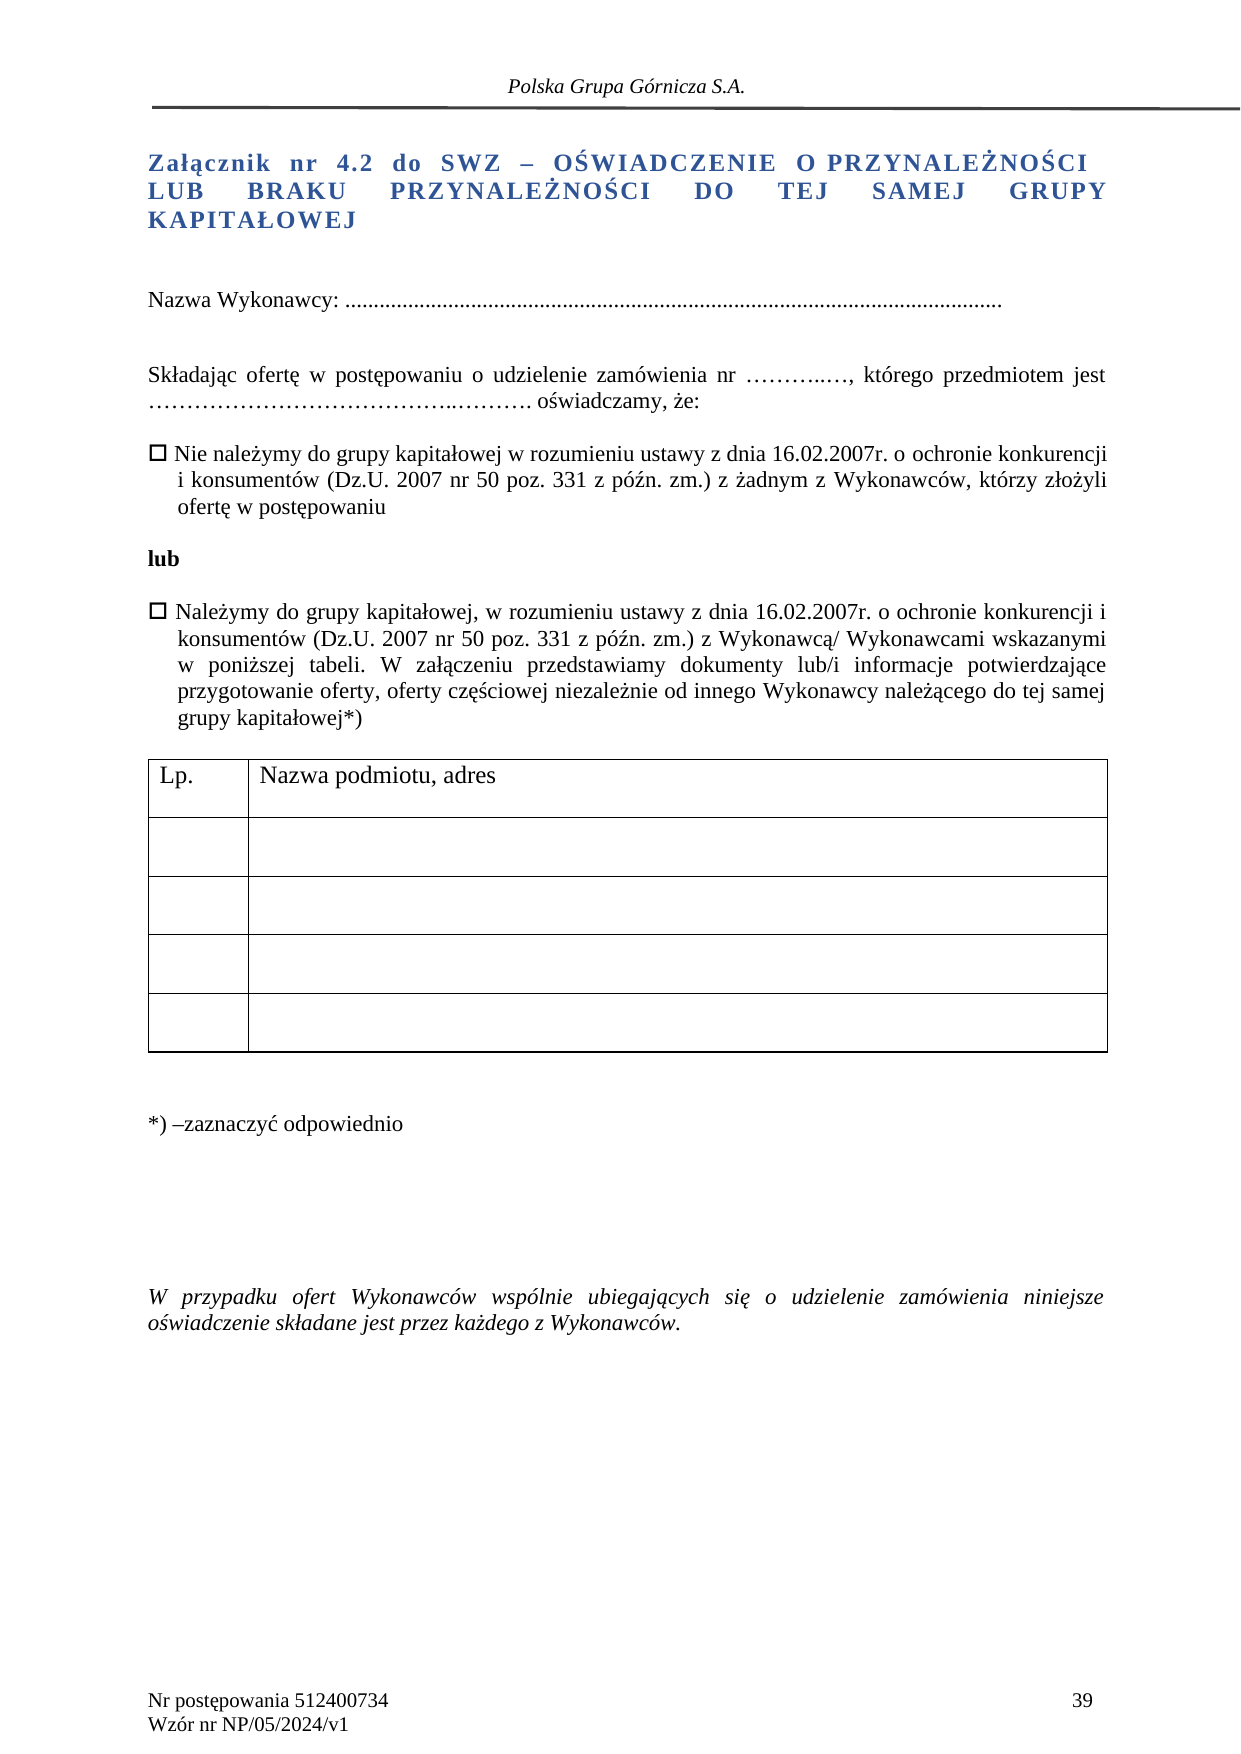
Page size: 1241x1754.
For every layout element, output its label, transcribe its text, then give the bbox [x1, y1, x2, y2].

text Nazwa Wykonawcy: ................................................................................................................... [148, 287, 1107, 313]
table_cell [149, 994, 248, 1051]
text *) –zaznaczyć odpowiednio [148, 1110, 1107, 1136]
text W przypadku ofert Wykonawców wspólnie ubiegających się o udzielenie zamówienia niniejsze oświadczenie składane jest przez każdego z Wykonawców. [148, 1283, 1107, 1336]
table_cell [149, 877, 248, 934]
table_header Nazwa podmiotu, adres [249, 760, 1107, 817]
text Należymy do grupy kapitałowej, w rozumieniu ustawy z dnia 16.02.2007r. o ochronie konkurencji i konsumentów (Dz.U. 2007 nr 50 poz. 331 z późn. zm.) z Wykonawcą/ Wykonawcami wskazanymi w poniższej tabeli. W załączeniu przedstawiamy dokumenty lub/i informacje potwierdzające przygotowanie oferty, oferty częściowej niezależnie od innego Wykonawcy należącego do tej samej grupy kapitałowej*) [148, 598, 1107, 730]
table_header Lp. [149, 760, 248, 817]
table_cell [249, 935, 1107, 993]
text Składając ofertę w postępowaniu o udzielenie zamówienia nr ………..…, którego przedmiotem jest …………………………………..………. oświadczamy, że: [148, 361, 1107, 414]
text lub [148, 546, 1107, 572]
text Załącznik nr 4.2 do SWZ – OŚWIADCZENIE O PRZYNALEŻNOŚCI LUB BRAKU PRZYNALEŻNOŚCI DO TEJ SAMEJ GRUPY KAPITAŁOWEJ [148, 148, 1107, 234]
table_cell [149, 935, 248, 993]
table_cell [249, 994, 1107, 1051]
table_cell [149, 818, 248, 876]
table_cell [249, 818, 1107, 876]
table_cell [249, 877, 1107, 934]
text Nie należymy do grupy kapitałowej w rozumieniu ustawy z dnia 16.02.2007r. o ochronie konkurencji i konsumentów (Dz.U. 2007 nr 50 poz. 331 z późn. zm.) z żadnym z Wykonawców, którzy złożyli ofertę w postępowaniu [148, 440, 1107, 519]
